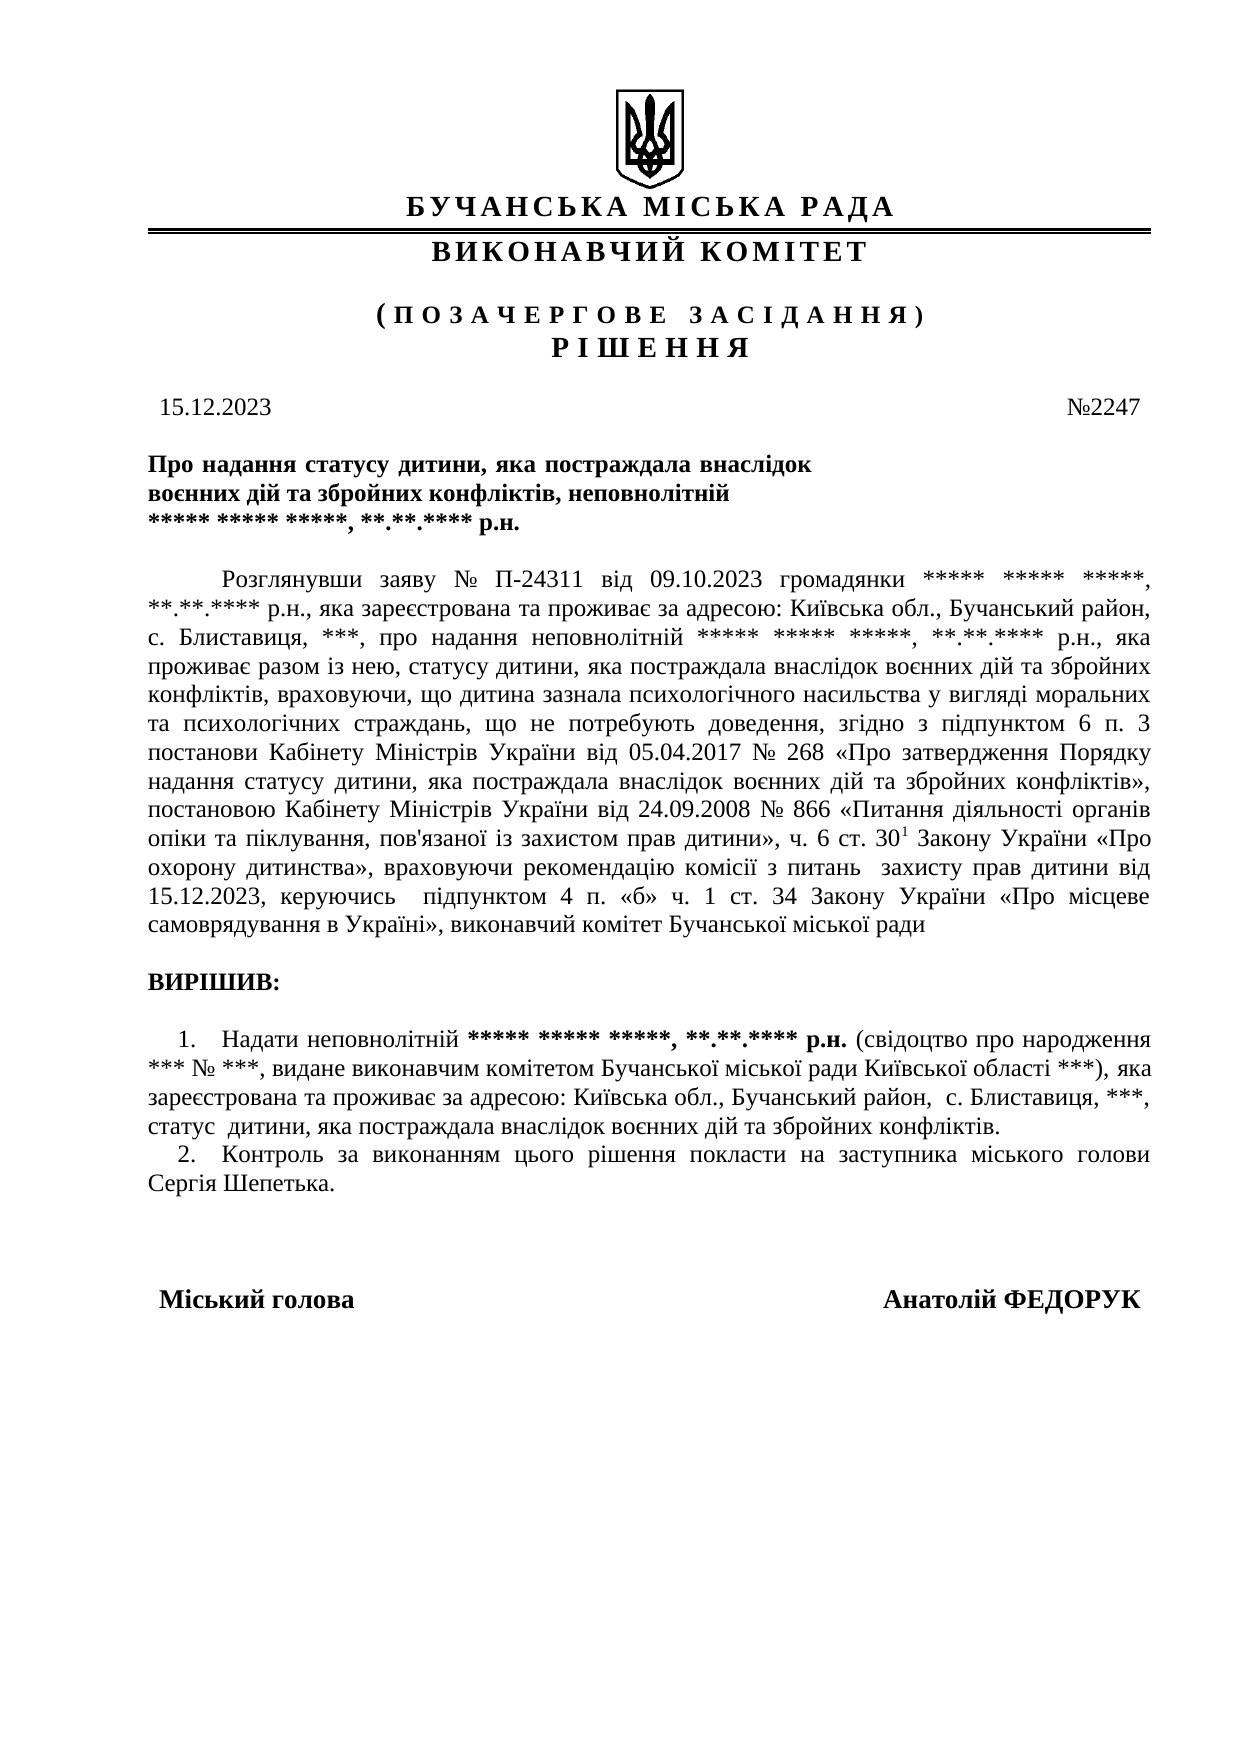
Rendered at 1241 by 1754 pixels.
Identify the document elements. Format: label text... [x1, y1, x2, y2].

table_header №2247 [650, 392, 1152, 421]
text ***** ***** *****, **.**.**** р.н. [148, 507, 812, 536]
text Про надання статусу дитини, яка постраждала внаслідок воєнних дій та збройних конфліктів, неповнолітній [148, 449, 812, 507]
list Контроль за виконанням цього рішення покласти на заступника міського голови Сергія Шепетька. [148, 1139, 1152, 1197]
text РІШЕННЯ [148, 330, 1152, 363]
table_header ВИКОНАВЧИЙ КОМІТЕТ [148, 234, 1151, 296]
text (ПОЗАЧЕРГОВЕ ЗАСІДАННЯ) [148, 296, 1152, 330]
list Надати неповнолітній ***** ***** *****, **.**.**** р.н. (свідоцтво про народження *** № ***, видане виконавчим комітетом Бучанської міської ради Київської області ***), яка зареєстрована та проживає за адресою: Київська обл., Бучанський район, с. Блиставиця, ***, статус дитини, яка постраждала внаслідок воєнних дій та збройних конфліктів. [148, 1024, 1152, 1139]
picture [614, 88, 685, 189]
table_header Міський голова [148, 1283, 649, 1314]
table_header 15.12.2023 [148, 392, 650, 421]
text БУЧАНСЬКА МІСЬКА РАДА [148, 189, 1152, 223]
text Розглянувши заяву № П-24311 від 09.10.2023 громадянки ***** ***** *****, **.**.**** р.н., яка зареєстрована та проживає за адресою: Київська обл., Бучанський район, с. Блиставиця, ***, про надання неповнолітній ***** ***** *****, **.**.**** р.н., яка проживає разом із нею, статусу дитини, яка постраждала внаслідок воєнних дій та збройних конфліктів, враховуючи, що дитина зазнала психологічного насильства у вигляді моральних та психологічних страждань, що не потребують доведення, згідно з підпунктом 6 п. 3 постанови Кабінету Міністрів України від 05.04.2017 № 268 «Про затвердження Порядку надання статусу дитини, яка постраждала внаслідок воєнних дій та збройних конфліктів», постановою Кабінету Міністрів України від 24.09.2008 № 866 «Питання діяльності органів опіки та піклування, пов'язаної із захистом прав дитини», ч. 6 ст. 301 Закону України «Про охорону дитинства», враховуючи рекомендацію комісії з питань захисту прав дитини від 15.12.2023, керуючись підпунктом 4 п. «б» ч. 1 ст. 34 Закону України «Про місцеве самоврядування в Україні», виконавчий комітет Бучанської міської ради [148, 564, 1152, 938]
table_header Анатолій ФЕДОРУК [649, 1283, 1152, 1314]
text ВИРІШИВ: [148, 967, 1152, 996]
